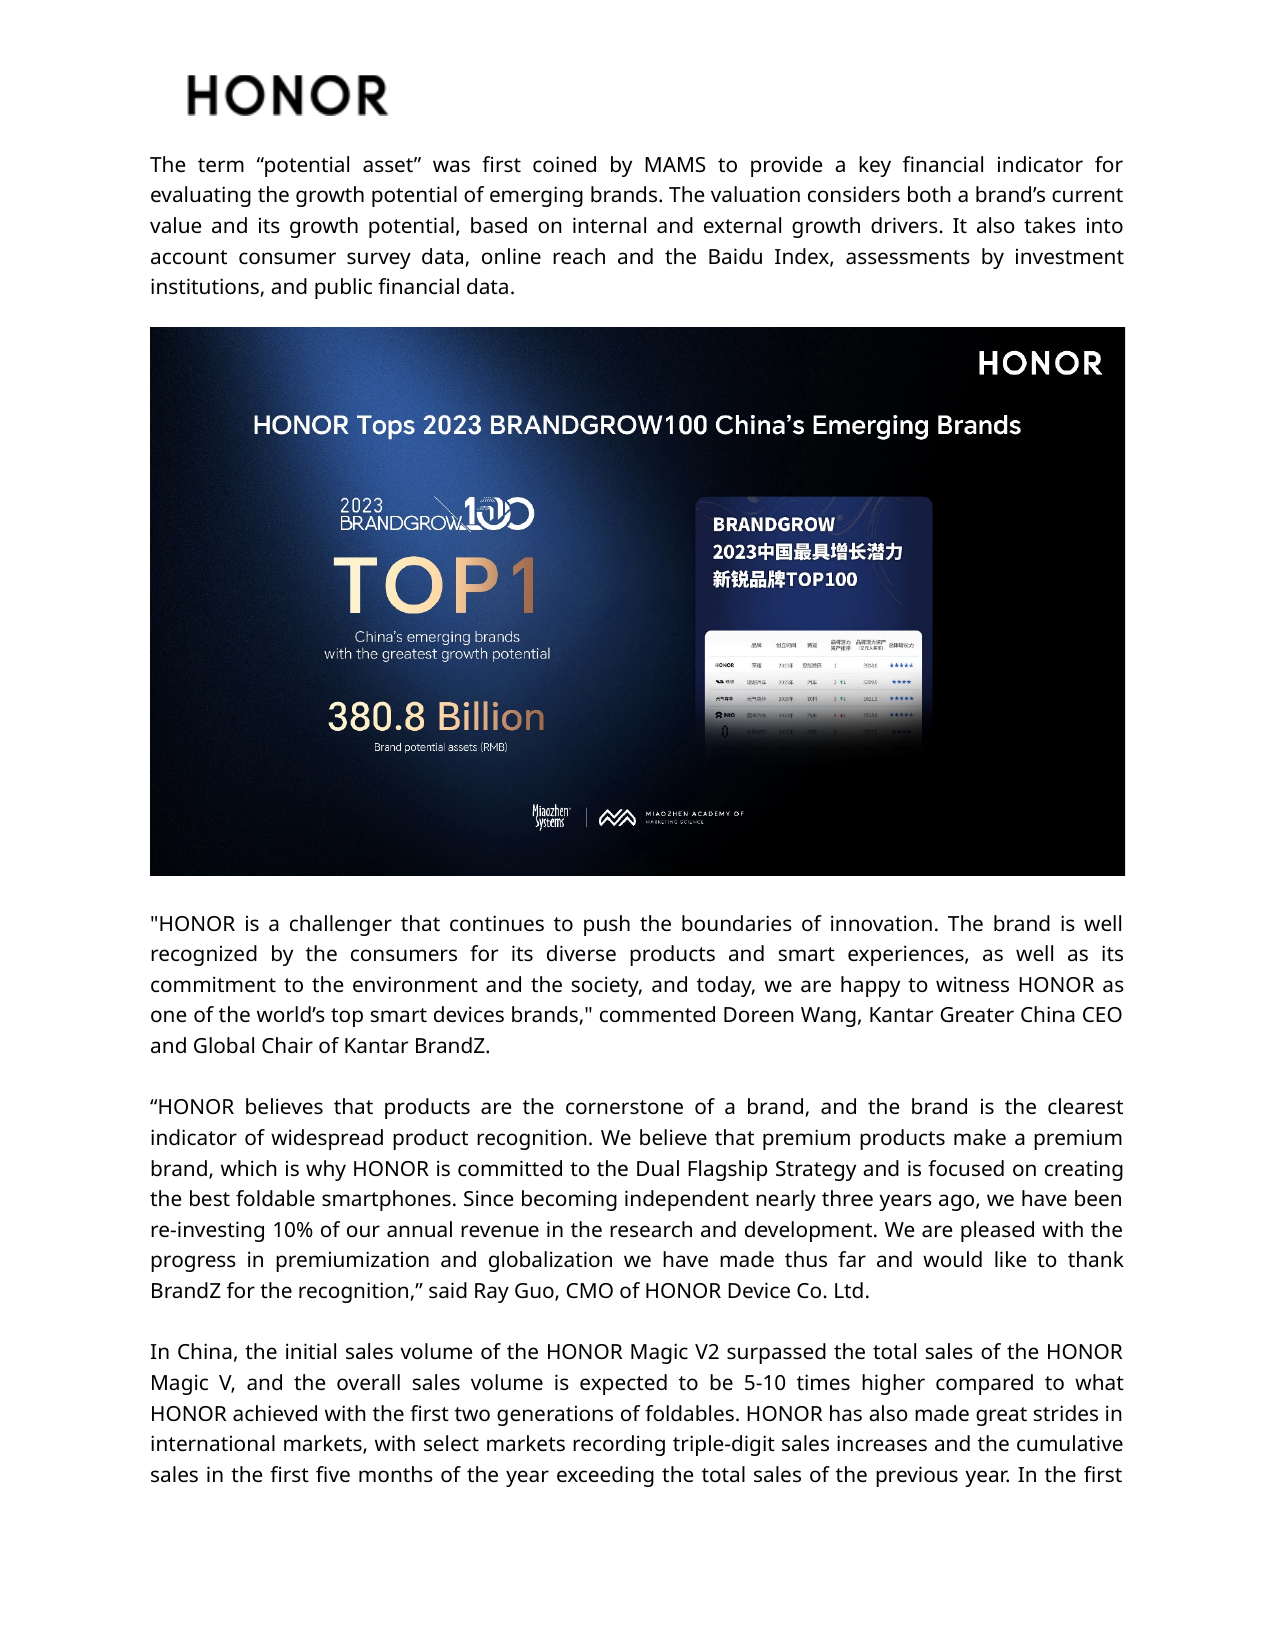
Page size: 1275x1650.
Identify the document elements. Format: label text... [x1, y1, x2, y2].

picture [150, 327, 1125, 876]
text The term “potential asset” was first coined by MAMS to provide a key financial indicator for evaluating the growth potential of emerging brands. The valuation considers both a brand’s current value and its growth potential, based on internal and external growth drivers. It also takes into account consumer survey data, online reach and the Baidu Index, assessments by investment institutions, and public financial data. [150, 150, 1125, 301]
text “HONOR believes that products are the cornerstone of a brand, and the brand is the clearest indicator of widespread product recognition. We believe that premium products make a premium brand, which is why HONOR is committed to the Dual Flagship Strategy and is focused on creating the best foldable smartphones. Since becoming independent nearly three years ago, we have been re-investing 10% of our annual revenue in the research and development. We are pleased with the progress in premiumization and globalization we have made thus far and would like to thank BrandZ for the recognition,” said Ray Guo, CMO of HONOR Device Co. Ltd. [150, 1092, 1125, 1305]
text "HONOR is a challenger that continues to push the boundaries of innovation. The brand is well recognized by the consumers for its diverse products and smart experiences, as well as its commitment to the environment and the society, and today, we are happy to witness HONOR as one of the world’s top smart devices brands," commented Doreen Wang, Kantar Greater China CEO and Global Chair of Kantar BrandZ. [150, 909, 1125, 1060]
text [150, 1337, 1125, 1488]
picture [150, 75, 427, 116]
